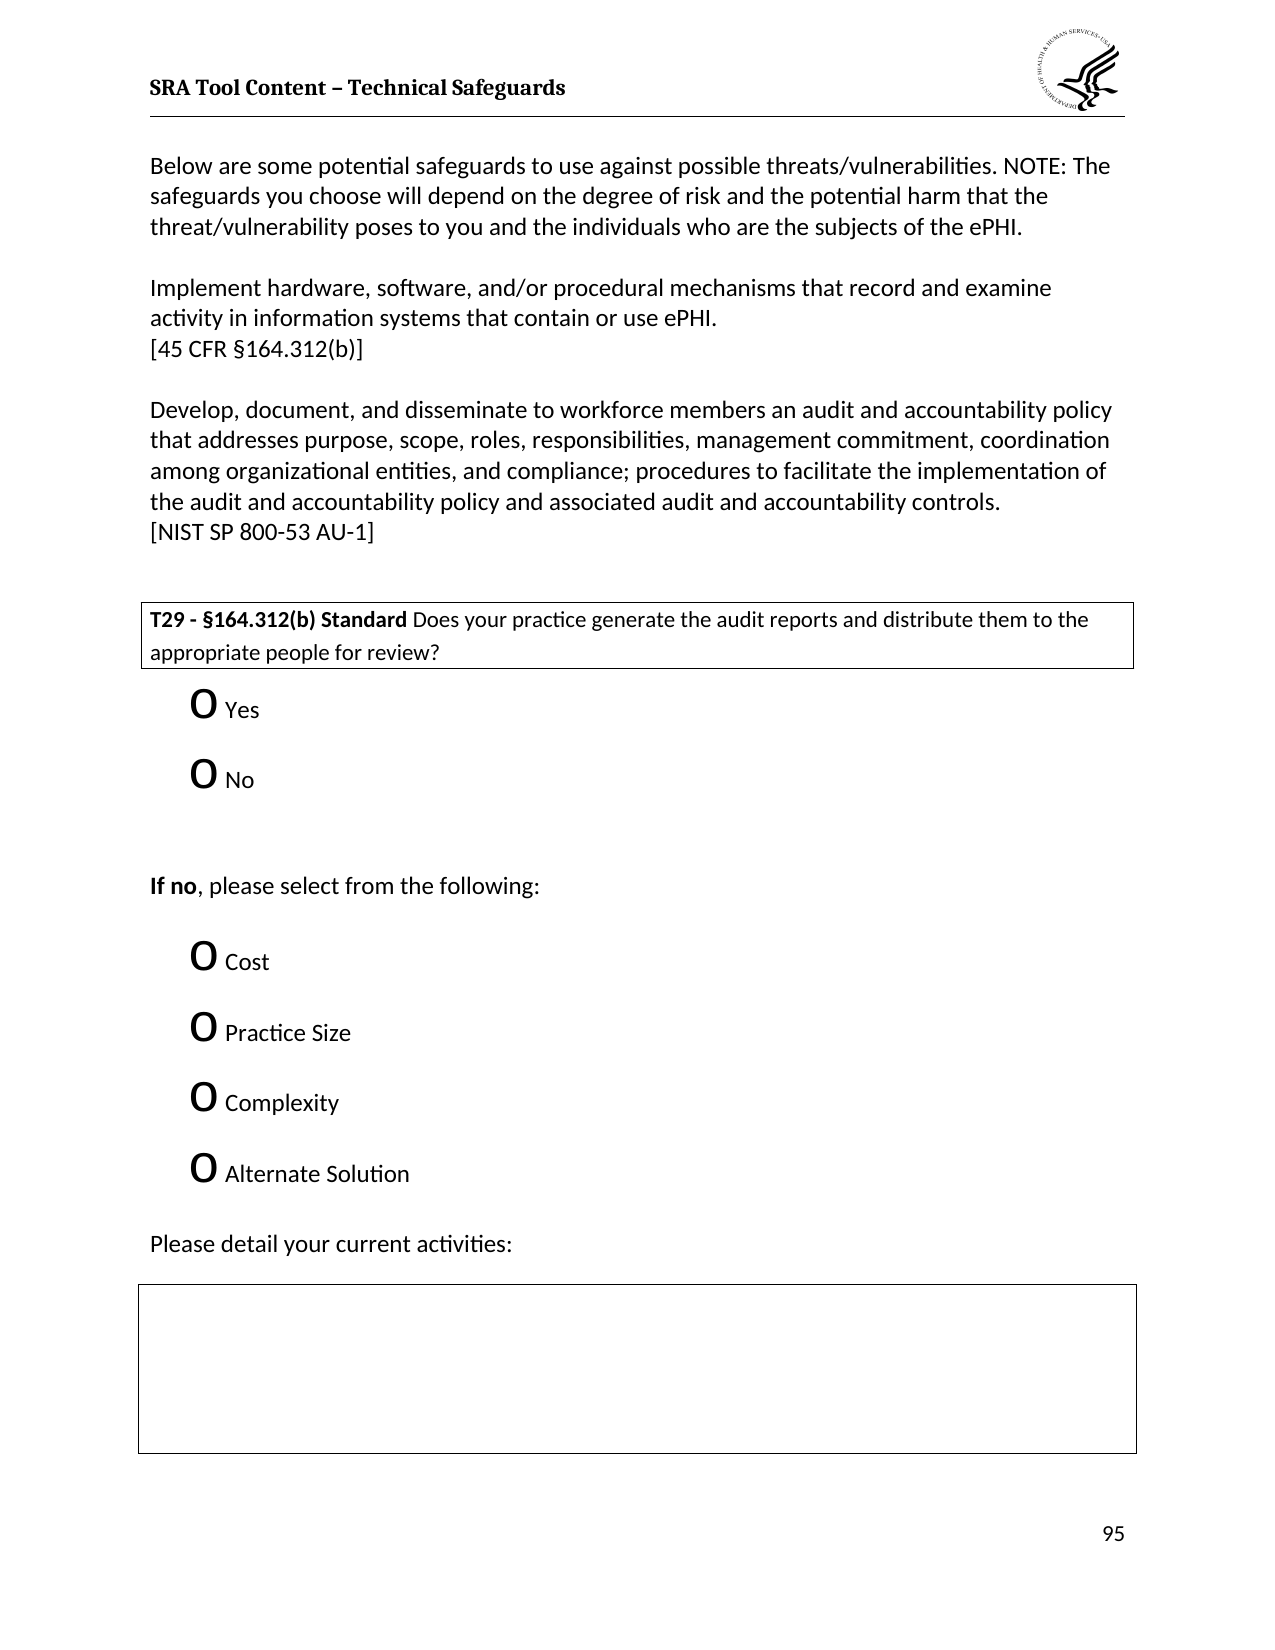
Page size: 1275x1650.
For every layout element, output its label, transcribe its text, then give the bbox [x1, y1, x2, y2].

list Complexity [187, 1067, 1125, 1128]
subtitle T29 - §164.312(b) Standard Does your practice generate the audit reports and distribute them to the appropriate people for review? [142, 603, 1133, 668]
list Yes [187, 673, 1125, 734]
text Please detail your current activities: [150, 1228, 1125, 1259]
list Practice Size [187, 996, 1125, 1057]
text Below are some potential safeguards to use against possible threats/vulnerabilities. NOTE: The safeguards you choose will depend on the degree of risk and the potential harm that the threat/vulnerability poses to you and the individuals who are the subjects of the ePHI. [150, 150, 1125, 242]
list No [187, 743, 1125, 805]
text [45 CFR §164.312(b)] [150, 333, 1125, 364]
table_header [139, 1285, 1136, 1453]
list Alternate Solution [187, 1137, 1125, 1198]
text Implement hardware, software, and/or procedural mechanisms that record and examine activity in information systems that contain or use ePHI. [150, 272, 1125, 333]
picture [1037, 29, 1119, 111]
text Develop, document, and disseminate to workforce members an audit and accountability policy that addresses purpose, scope, roles, responsibilities, management commitment, coordination among organizational entities, and compliance; procedures to facilitate the implementation of the audit and accountability policy and associated audit and accountability controls. [NIST SP 800-53 AU-1] [150, 364, 1125, 547]
list Cost [187, 926, 1125, 987]
text If no, please select from the following: [150, 870, 1125, 900]
